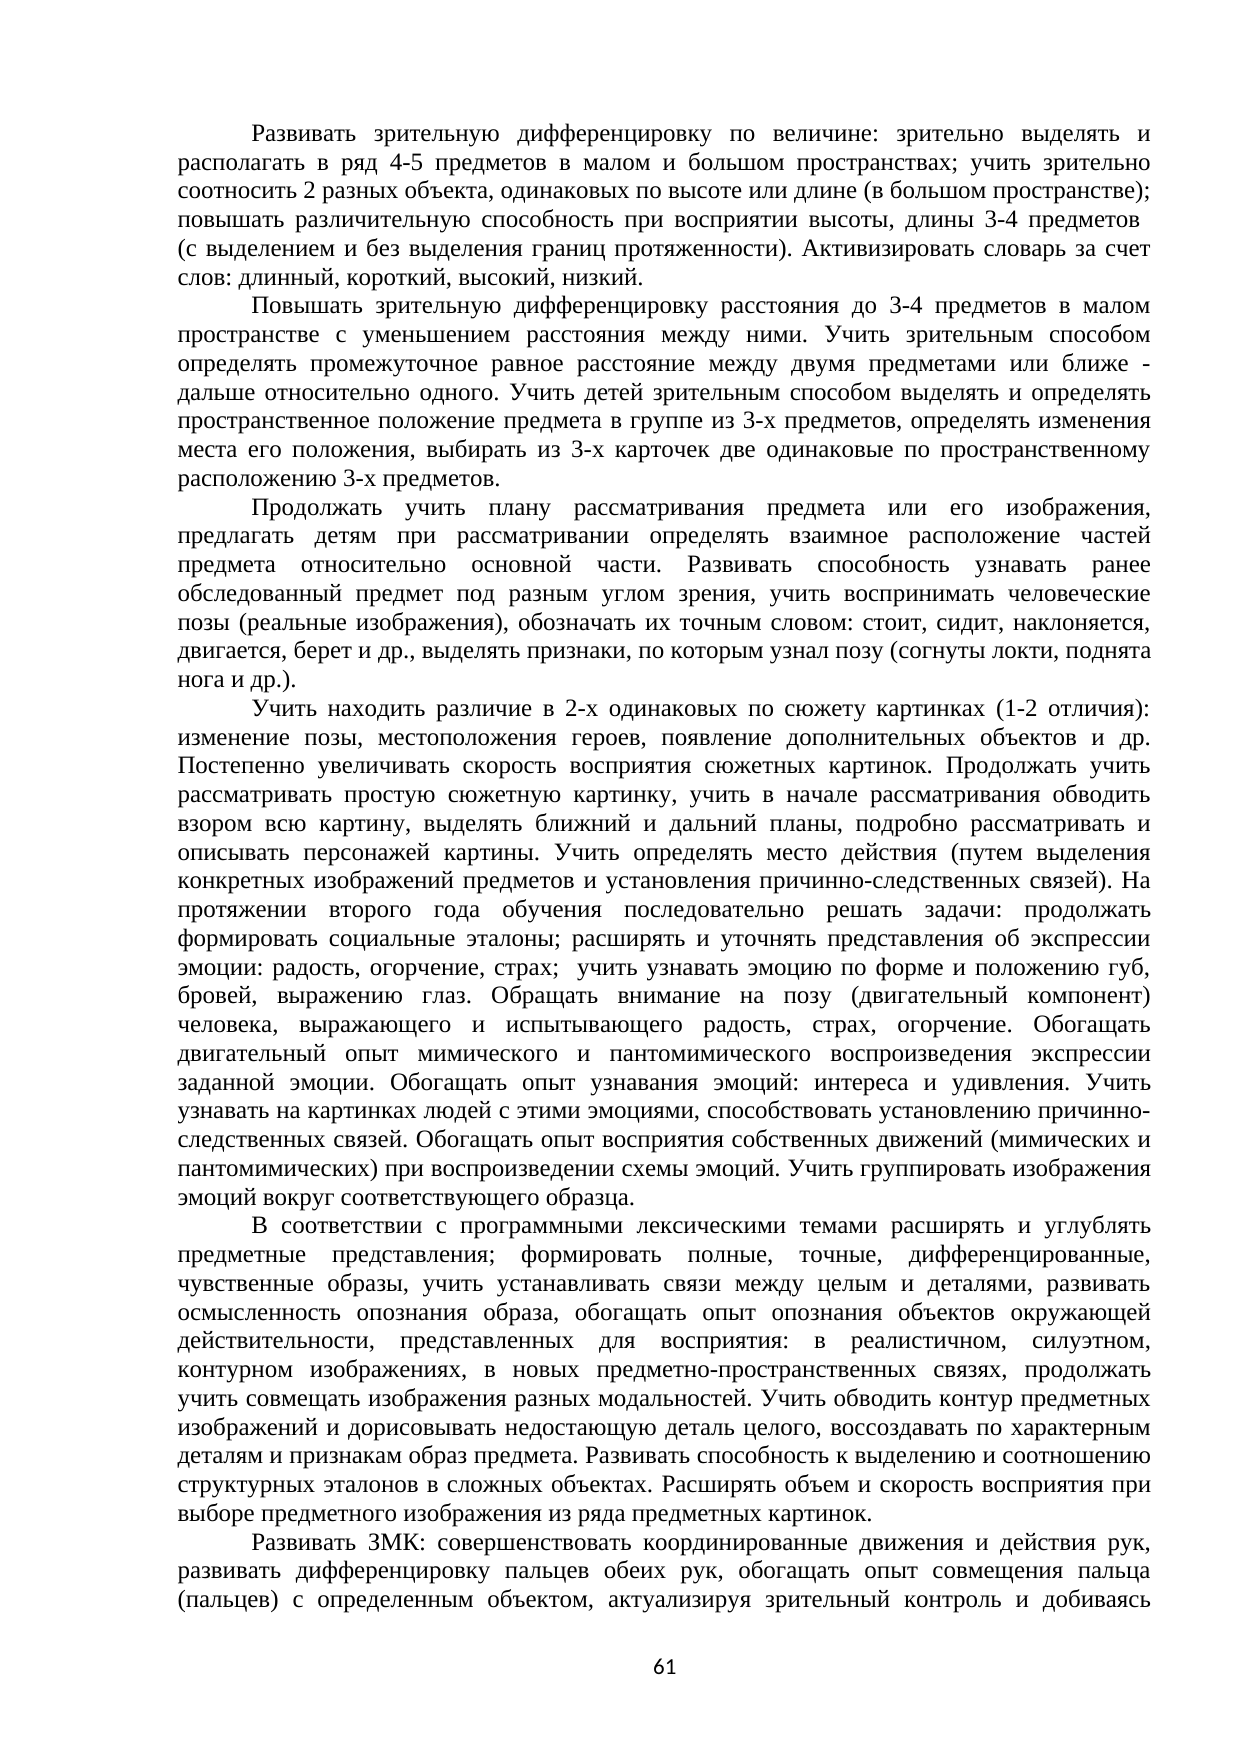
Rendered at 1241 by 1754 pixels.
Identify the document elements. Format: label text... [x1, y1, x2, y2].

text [177, 1527, 1152, 1613]
text В соответствии с программными лексическими темами расширять и углублять предметные представления; формировать полные, точные, дифференцированные, чувственные образы, учить устанавливать связи между целым и деталями, развивать осмысленность опознания образа, обогащать опыт опознания объектов окружающей действительности, представленных для восприятия: в реалистичном, силуэтном, контурном изображениях, в новых предметно-пространственных связях, продолжать учить совмещать изображения разных модальностей. Учить обводить контур предметных изображений и дорисовывать недостающую деталь целого, воссоздавать по характерным деталям и признакам образ предмета. Развивать способность к выделению и соотношению структурных эталонов в сложных объектах. Расширять объем и скорость восприятия при выборе предметного изображения из ряда предметных картинок. [177, 1211, 1152, 1527]
text Развивать зрительную дифференцировку по величине: зрительно выделять и располагать в ряд 4-5 предметов в малом и большом пространствах; учить зрительно соотносить 2 разных объекта, одинаковых по высоте или длине (в большом пространстве); повышать различительную способность при восприятии высоты, длины 3-4 предметов (с выделением и без выделения границ протяженности). Активизировать словарь за счет слов: длинный, короткий, высокий, низкий. [177, 118, 1152, 291]
text Продолжать учить плану рассматривания предмета или его изображения, предлагать детям при рассматривании определять взаимное расположение частей предмета относительно основной части. Развивать способность узнавать ранее обследованный предмет под разным углом зрения, учить воспринимать человеческие позы (реальные изображения), обозначать их точным словом: стоит, сидит, наклоняется, двигается, берет и др., выделять признаки, по которым узнал позу (согнуты локти, поднята нога и др.). [177, 492, 1152, 693]
text Учить находить различие в 2-х одинаковых по сюжету картинках (1-2 отличия): изменение позы, местоположения героев, появление дополнительных объектов и др. Постепенно увеличивать скорость восприятия сюжетных картинок. Продолжать учить рассматривать простую сюжетную картинку, учить в начале рассматривания обводить взором всю картину, выделять ближний и дальний планы, подробно рассматривать и описывать персонажей картины. Учить определять место действия (путем выделения конкретных изображений предметов и установления причинно-следственных связей). На протяжении второго года обучения последовательно решать задачи: продолжать формировать социальные эталоны; расширять и уточнять представления об экспрессии эмоции: радость, огорчение, страх; учить узнавать эмоцию по форме и положению губ, бровей, выражению глаз. Обращать внимание на позу (двигательный компонент) человека, выражающего и испытывающего радость, страх, огорчение. Обогащать двигательный опыт мимического и пантомимического воспроизведения экспрессии заданной эмоции. Обогащать опыт узнавания эмоций: интереса и удивления. Учить узнавать на картинках людей с этими эмоциями, способствовать установлению причинно-следственных связей. Обогащать опыт восприятия собственных движений (мимических и пантомимических) при воспроизведении схемы эмоций. Учить группировать изображения эмоций вокруг соответствующего образца. [177, 693, 1152, 1211]
text Повышать зрительную дифференцировку расстояния до 3-4 предметов в малом пространстве с уменьшением расстояния между ними. Учить зрительным способом определять промежуточное равное расстояние между двумя предметами или ближе - дальше относительно одного. Учить детей зрительным способом выделять и определять пространственное положение предмета в группе из 3-х предметов, определять изменения места его положения, выбирать из 3-х карточек две одинаковые по пространственному расположению 3-х предметов. [177, 291, 1152, 492]
